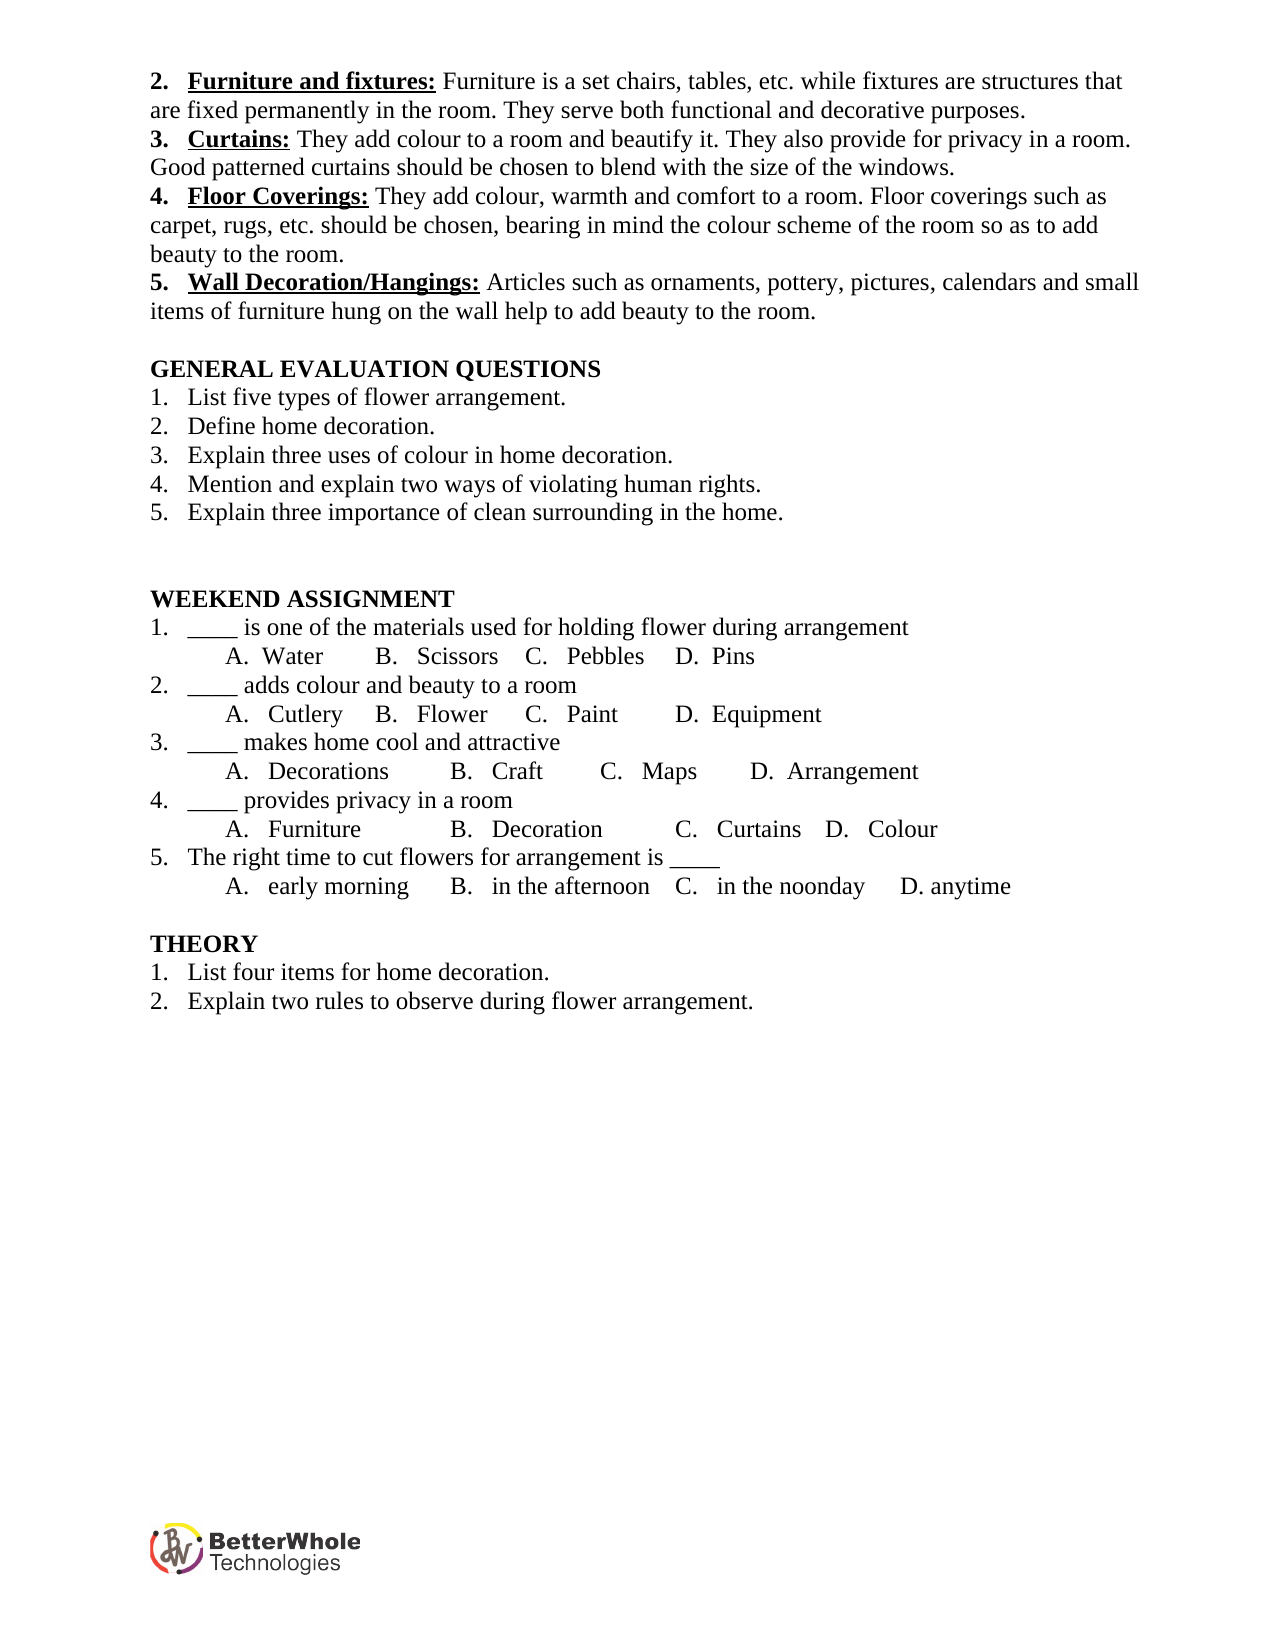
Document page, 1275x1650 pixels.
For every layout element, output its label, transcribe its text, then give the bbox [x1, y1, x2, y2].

picture [150, 1523, 360, 1575]
text 4. Mention and explain two ways of violating human rights. [150, 469, 1153, 497]
text 2. Define home decoration. [150, 411, 1153, 440]
text 3. Explain three uses of colour in home decoration. [150, 440, 1153, 469]
text 4. Floor Coverings: They add colour, warmth and comfort to a room. Floor coverings such as carpet, rugs, etc. should be chosen, bearing in mind the colour scheme of the room so as to add beauty to the room. [150, 181, 1153, 267]
text 1. ____ is one of the materials used for holding flower during arrangement [150, 612, 1153, 641]
text 5. Explain three importance of clean surrounding in the home. [150, 497, 1153, 526]
text 3. ____ makes home cool and attractive [150, 727, 1153, 756]
text WEEKEND ASSIGNMENT [150, 584, 1153, 612]
text 4. ____ provides privacy in a room [150, 785, 1153, 814]
text A. Furniture B. Decoration C. Curtains D. Colour [150, 814, 1153, 842]
text THEORY [150, 929, 1153, 957]
text A. Cutlery B. Flower C. Paint D. Equipment [150, 699, 1153, 727]
text 2. Explain two rules to observe during flower arrangement. [150, 986, 1153, 1015]
text 5. The right time to cut flowers for arrangement is ____ [150, 842, 1153, 871]
text GENERAL EVALUATION QUESTIONS [150, 354, 1153, 382]
text 2. ____ adds colour and beauty to a room [150, 670, 1153, 699]
text 3. Curtains: They add colour to a room and beautify it. They also provide for privacy in a room. Good patterned curtains should be chosen to blend with the size of the windows. [150, 124, 1153, 181]
text 2. Furniture and fixtures: Furniture is a set chairs, tables, etc. while fixtures are structures that are fixed permanently in the room. They serve both functional and decorative purposes. [150, 66, 1153, 124]
text A. Water B. Scissors C. Pebbles D. Pins [150, 641, 1153, 670]
text A. early morning B. in the afternoon C. in the noonday D. anytime [150, 871, 1153, 900]
text 5. Wall Decoration/Hangings: Articles such as ornaments, pottery, pictures, calendars and small items of furniture hung on the wall help to add beauty to the room. [150, 267, 1153, 325]
text A. Decorations B. Craft C. Maps D. Arrangement [150, 756, 1153, 785]
text 1. List five types of flower arrangement. [150, 382, 1153, 411]
text 1. List four items for home decoration. [150, 957, 1153, 986]
